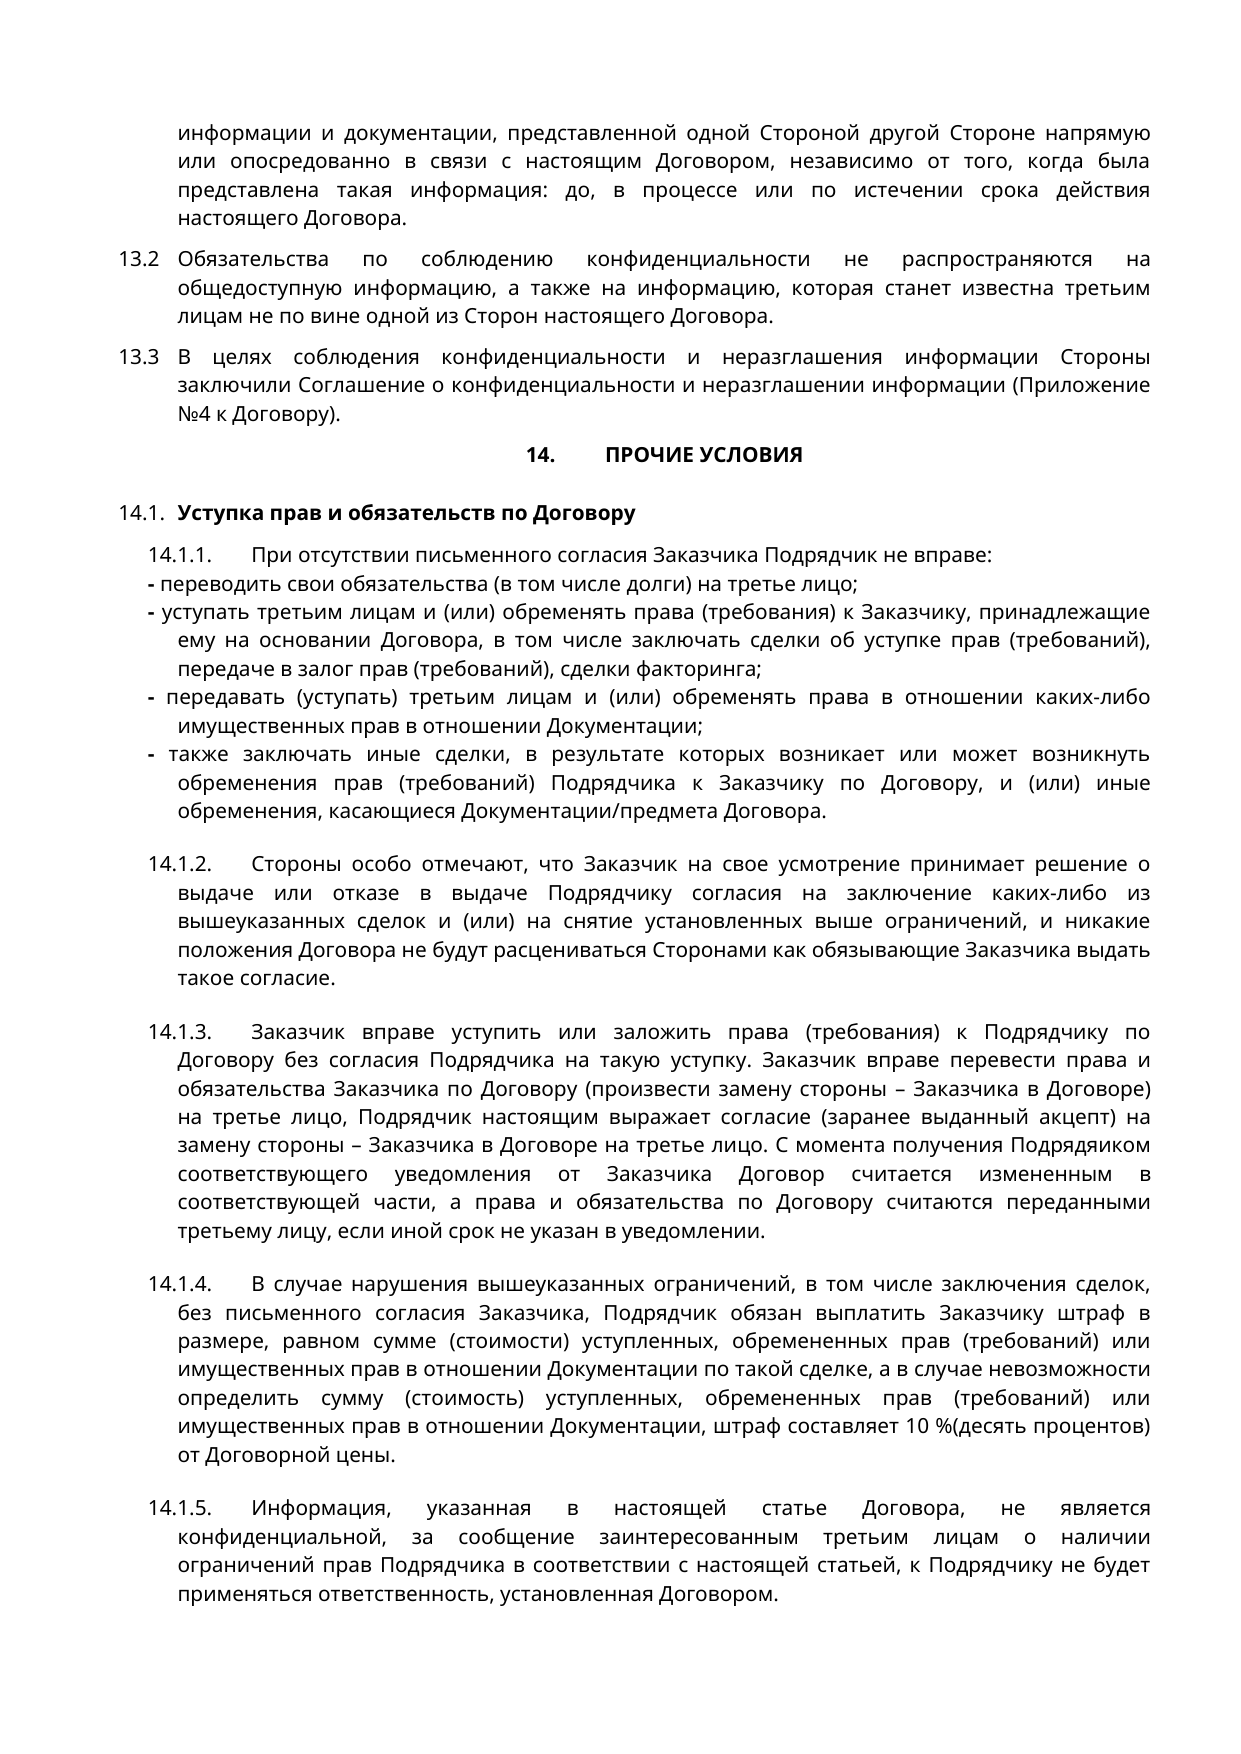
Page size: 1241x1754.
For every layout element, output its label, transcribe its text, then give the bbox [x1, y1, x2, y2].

list В целях соблюдения конфиденциальности и неразглашения информации Стороны заключили Соглашение о конфиденциальности и неразглашении информации (Приложение №4 к Договору). [118, 342, 1152, 427]
list Обязательства по соблюдению конфиденциальности не распространяются на общедоступную информацию, а также на информацию, которая станет известна третьим лицам не по вине одной из Сторон настоящего Договора. [118, 244, 1152, 330]
list При отсутствии письменного согласия Заказчика Подрядчик не вправе: [148, 540, 1152, 569]
list - передавать (уступать) третьим лицам и (или) обременять права в отношении каких-либо имущественных прав в отношении Документации; [148, 682, 1152, 739]
list Уступка прав и обязательств по Договору [118, 498, 1152, 526]
list В случае нарушения вышеуказанных ограничений, в том числе заключения сделок, без письменного согласия Заказчика, Подрядчик обязан выплатить Заказчику штраф в размере, равном сумме (стоимости) уступленных, обремененных прав (требований) или имущественных прав в отношении Документации по такой сделке, а в случае невозможности определить сумму (стоимость) уступленных, обремененных прав (требований) или имущественных прав в отношении Документации, штраф составляет 10 %(десять процентов) от Договорной цены. [148, 1269, 1152, 1468]
list Заказчик вправе уступить или заложить права (требования) к Подрядчику по Договору без согласия Подрядчика на такую уступку. Заказчик вправе перевести права и обязательства Заказчика по Договору (произвести замену стороны – Заказчика в Договоре) на третье лицо, Подрядчик настоящим выражает согласие (заранее выданный акцепт) на замену стороны – Заказчика в Договоре на третье лицо. С момента получения Подрядяиком соответствующего уведомления от Заказчика Договор считается измененным в соответствующей части, а права и обязательства по Договору считаются переданными третьему лицу, если иной срок не указан в уведомлении. [148, 1017, 1152, 1244]
list - также заключать иные сделки, в результате которых возникает или может возникнуть обременения прав (требований) Подрядчика к Заказчику по Договору, и (или) иные обременения, касающиеся Документации/предмета Договора. [148, 739, 1152, 824]
list - уступать третьим лицам и (или) обременять права (требования) к Заказчику, принадлежащие ему на основании Договора, в том числе заключать сделки об уступке прав (требований), передаче в залог прав (требований), сделки факторинга; [148, 597, 1152, 682]
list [118, 118, 1152, 232]
subtitle ПРОЧИЕ УСЛОВИЯ [177, 440, 1152, 468]
list Стороны особо отмечают, что Заказчик на свое усмотрение принимает решение о выдаче или отказе в выдаче Подрядчику согласия на заключение каких-либо из вышеуказанных сделок и (или) на снятие установленных выше ограничений, и никакие положения Договора не будут расцениваться Сторонами как обязывающие Заказчика выдать такое согласие. [148, 849, 1152, 992]
list Информация, указанная в настоящей статье Договора, не является конфиденциальной, за сообщение заинтересованным третьим лицам о наличии ограничений прав Подрядчика в соответствии с настоящей статьей, к Подрядчику не будет применяться ответственность, установленная Договором. [148, 1493, 1152, 1607]
list - переводить свои обязательства (в том числе долги) на третье лицо; [148, 569, 1152, 597]
